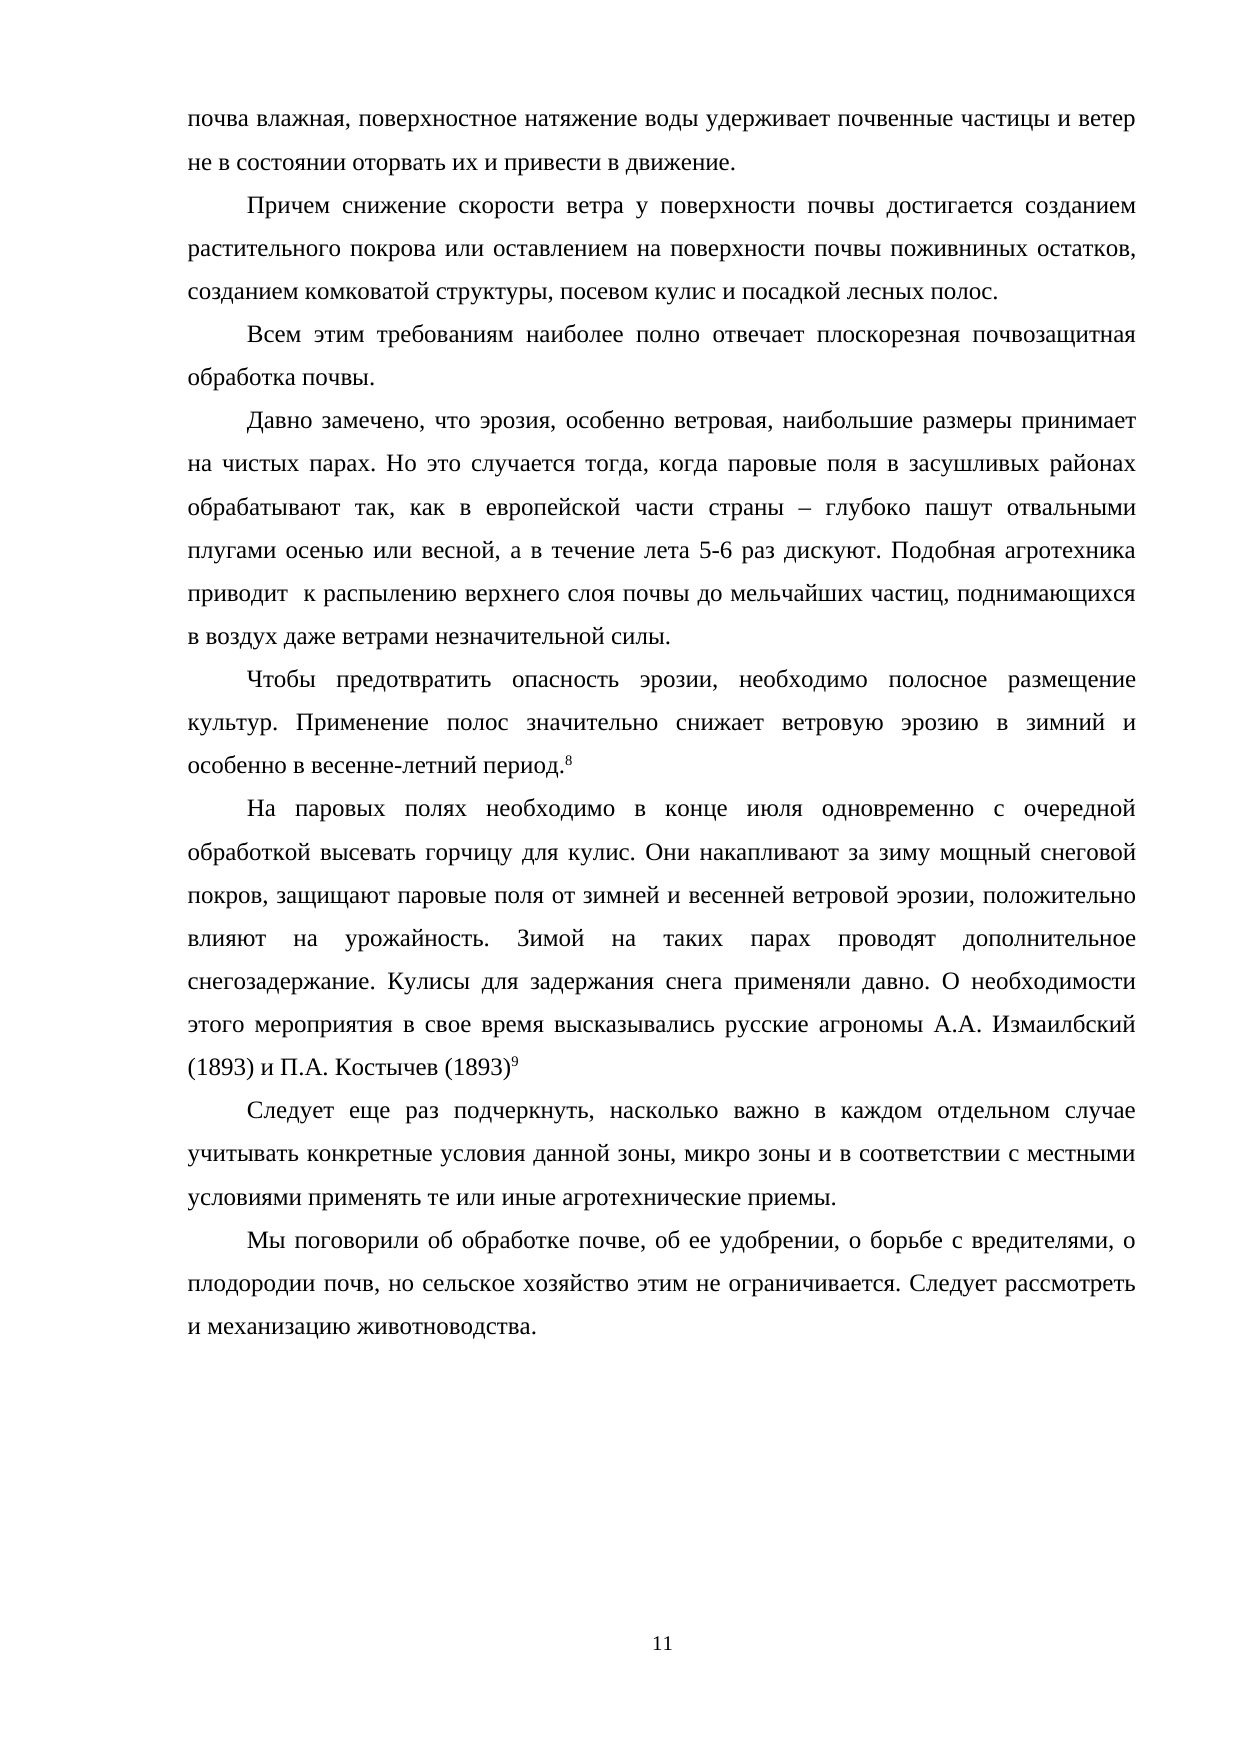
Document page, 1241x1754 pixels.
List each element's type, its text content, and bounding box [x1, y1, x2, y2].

text Давно замечено, что эрозия, особенно ветровая, наибольшие размеры принимает на чистых парах. Но это случается тогда, когда паровые поля в засушливых районах обрабатывают так, как в европейской части страны – глубоко пашут отвальными плугами осенью или весной, а в течение лета 5-6 раз дискуют. Подобная агротехника приводит к распылению верхнего слоя почвы до мельчайших частиц, поднимающихся в воздух даже ветрами незначительной силы. [187, 405, 1137, 650]
text Следует еще раз подчеркнуть, насколько важно в каждом отдельном случае учитывать конкретные условия данной зоны, микро зоны и в соответствии с местными условиями применять те или иные агротехнические приемы. [187, 1095, 1137, 1210]
text Всем этим требованиям наиболее полно отвечает плоскорезная почвозащитная обработка почвы. [187, 319, 1137, 391]
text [187, 103, 1137, 175]
text Мы поговорили об обработке почве, об ее удобрении, о борьбе с вредителями, о плодородии почв, но сельское хозяйство этим не ограничивается. Следует рассмотреть и механизацию животноводства. [187, 1225, 1137, 1340]
text Причем снижение скорости ветра у поверхности почвы достигается созданием растительного покрова или оставлением на поверхности почвы поживниных остатков, созданием комковатой структуры, посевом кулис и посадкой лесных полос. [187, 190, 1137, 305]
text На паровых полях необходимо в конце июля одновременно с очередной обработкой высевать горчицу для кулис. Они накапливают за зиму мощный снеговой покров, защищают паровые поля от зимней и весенней ветровой эрозии, положительно влияют на урожайность. Зимой на таких парах проводят дополнительное снегозадержание. Кулисы для задержания снега применяли давно. О необходимости этого мероприятия в свое время высказывались русские агрономы А.А. Измаилбский (1893) и П.А. Костычев (1893) [187, 793, 1137, 1081]
text Чтобы предотвратить опасность эрозии, необходимо полосное размещение культур. Применение полос значительно снижает ветровую эрозию в зимний и особенно в весенне-летний период. [187, 664, 1137, 779]
